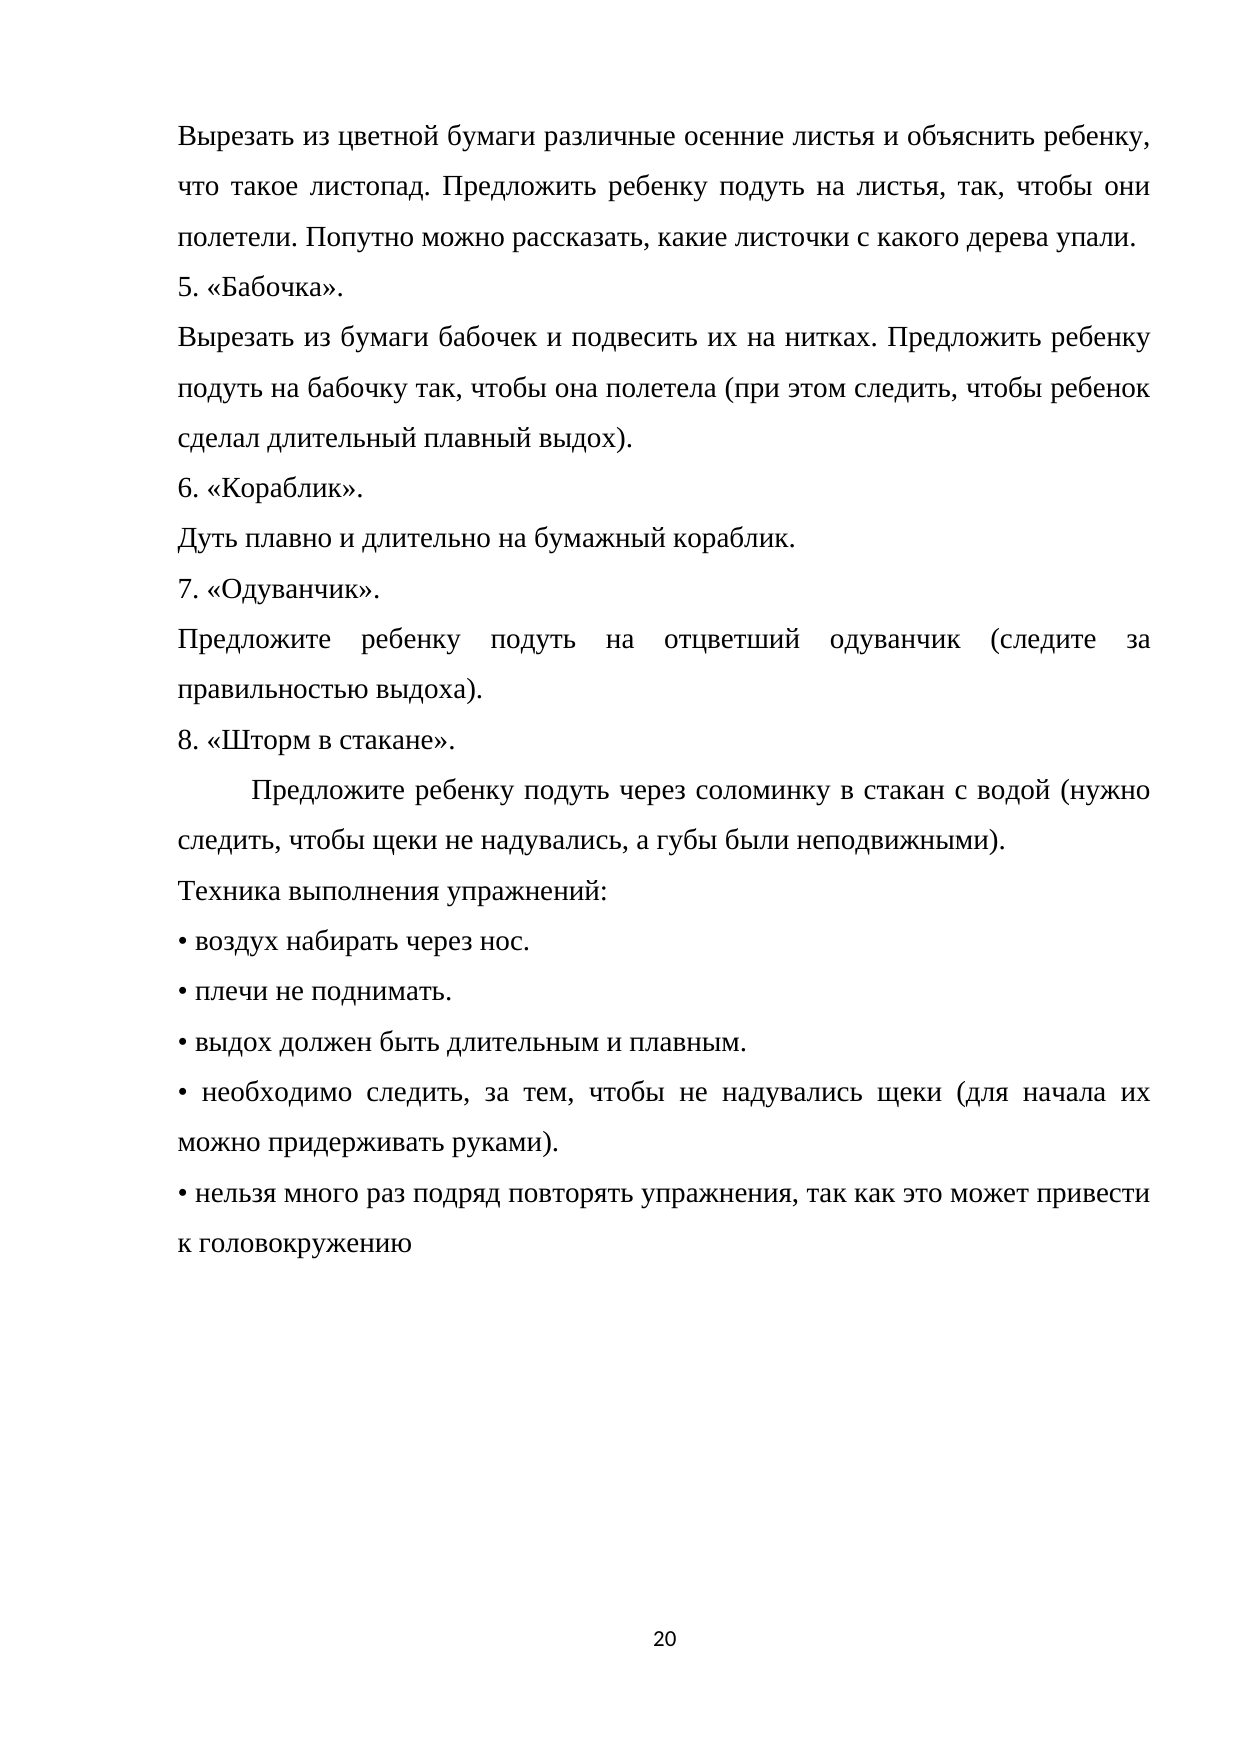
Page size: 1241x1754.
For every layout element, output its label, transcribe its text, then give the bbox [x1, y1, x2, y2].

text Предложите ребенку подуть на отцветший одуванчик (следите за правильностью выдоха). [177, 621, 1152, 705]
text • плечи не поднимать. [177, 973, 1152, 1007]
text 8. «Шторм в стакане». [177, 722, 1152, 755]
text • необходимо следить, за тем, чтобы не надувались щеки (для начала их можно придерживать руками). [177, 1074, 1152, 1158]
text 5. «Бабочка». [177, 269, 1152, 303]
text • нельзя много раз подряд повторять упражнения, так как это может привести к головокружению [177, 1175, 1152, 1258]
text Техника выполнения упражнений: [177, 873, 1152, 906]
text 7. «Одуванчик». [177, 571, 1152, 604]
text Предложите ребенку подуть через соломинку в стакан с водой (нужно следить, чтобы щеки не надувались, а губы были неподвижными). [177, 772, 1152, 856]
text 6. «Кораблик». [177, 470, 1152, 504]
text Вырезать из бумаги бабочек и подвесить их на нитках. Предложить ребенку подуть на бабочку так, чтобы она полетела (при этом следить, чтобы ребенок сделал длительный плавный выдох). [177, 319, 1152, 453]
text Дуть плавно и длительно на бумажный кораблик. [177, 521, 1152, 554]
text • воздух набирать через нос. [177, 923, 1152, 957]
text • выдох должен быть длительным и плавным. [177, 1024, 1152, 1057]
text Вырезать из цветной бумаги различные осенние листья и объяснить ребенку, что такое листопад. Предложить ребенку подуть на листья, так, чтобы они полетели. Попутно можно рассказать, какие листочки с какого дерева упали. [177, 118, 1152, 252]
